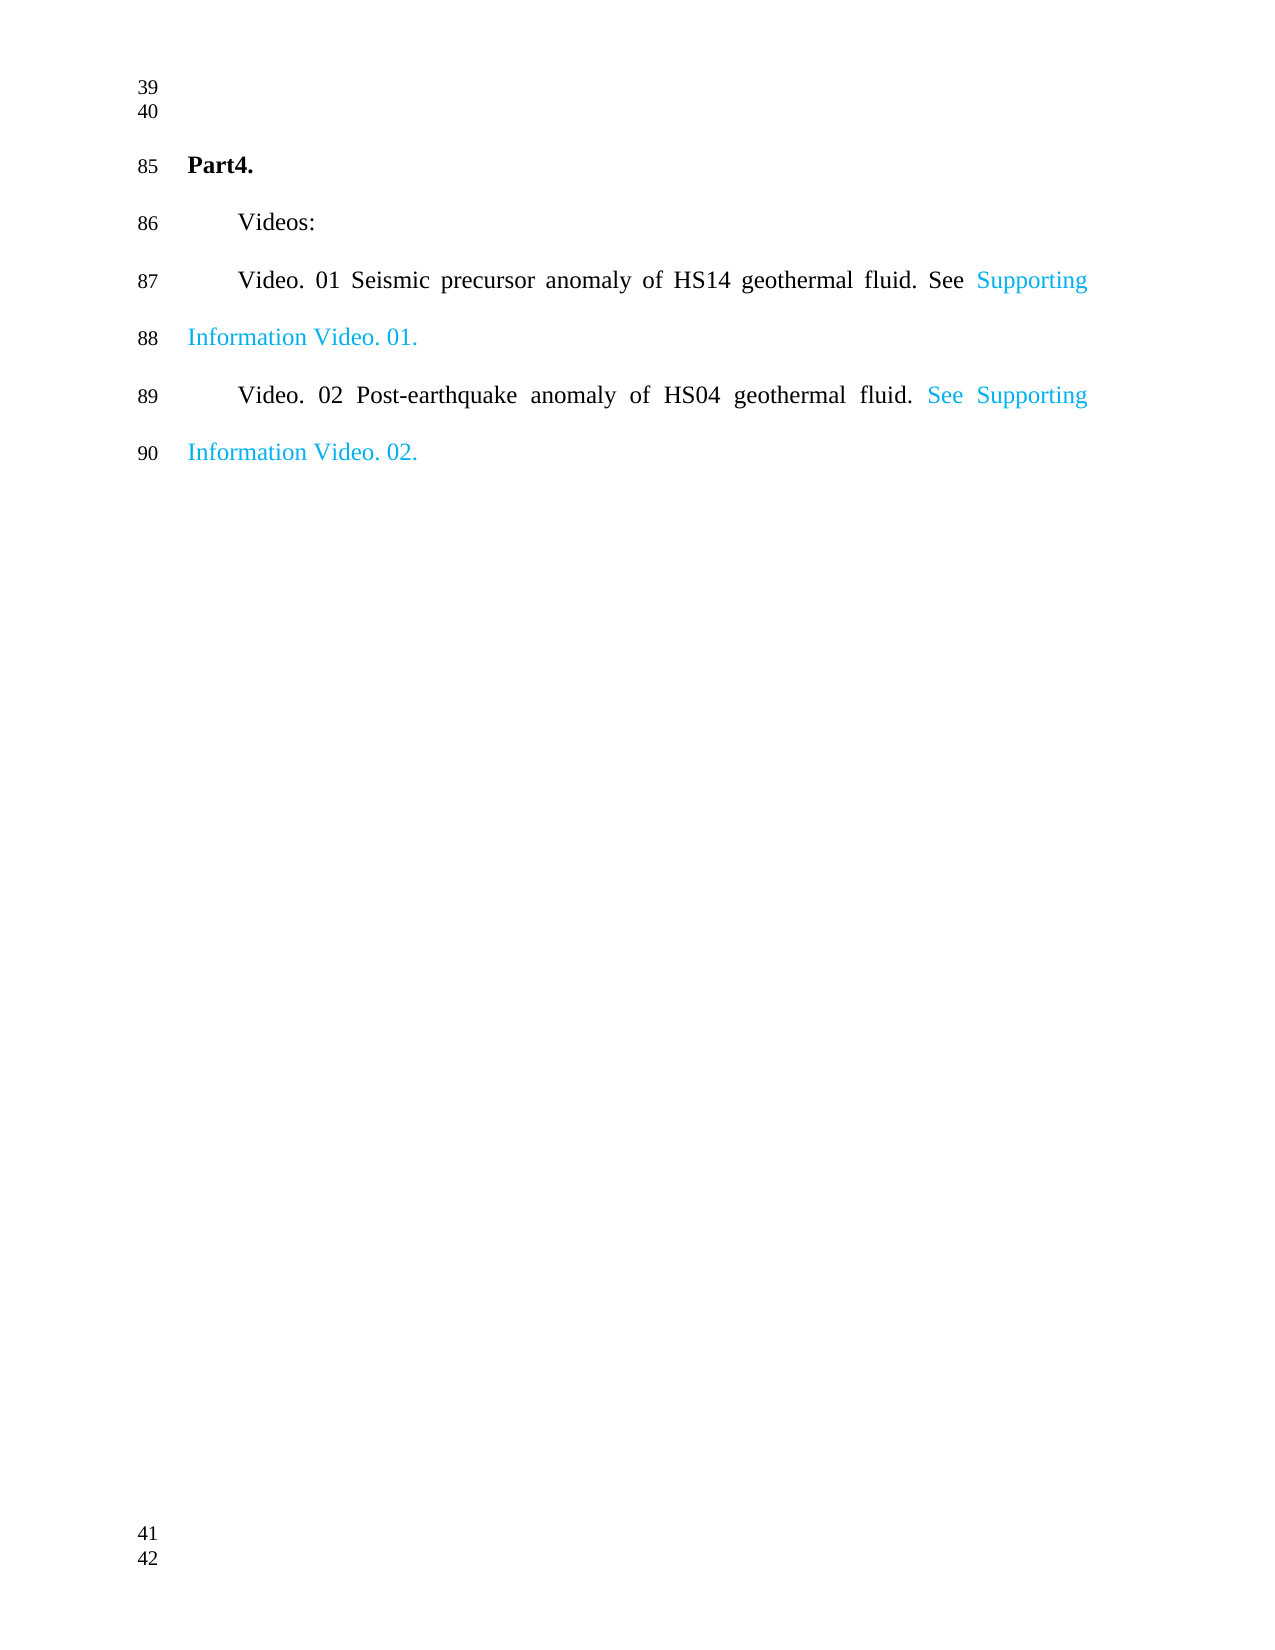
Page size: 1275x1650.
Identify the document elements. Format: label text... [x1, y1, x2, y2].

text Videos: [187, 207, 1087, 236]
text Part4. [187, 150, 1087, 179]
text Video. 02 Post-earthquake anomaly of HS04 geothermal fluid. See Supporting Information Video. 02. [187, 380, 1087, 466]
text Video. 01 Seismic precursor anomaly of HS14 geothermal fluid. See Supporting Information Video. 01. [187, 265, 1087, 351]
